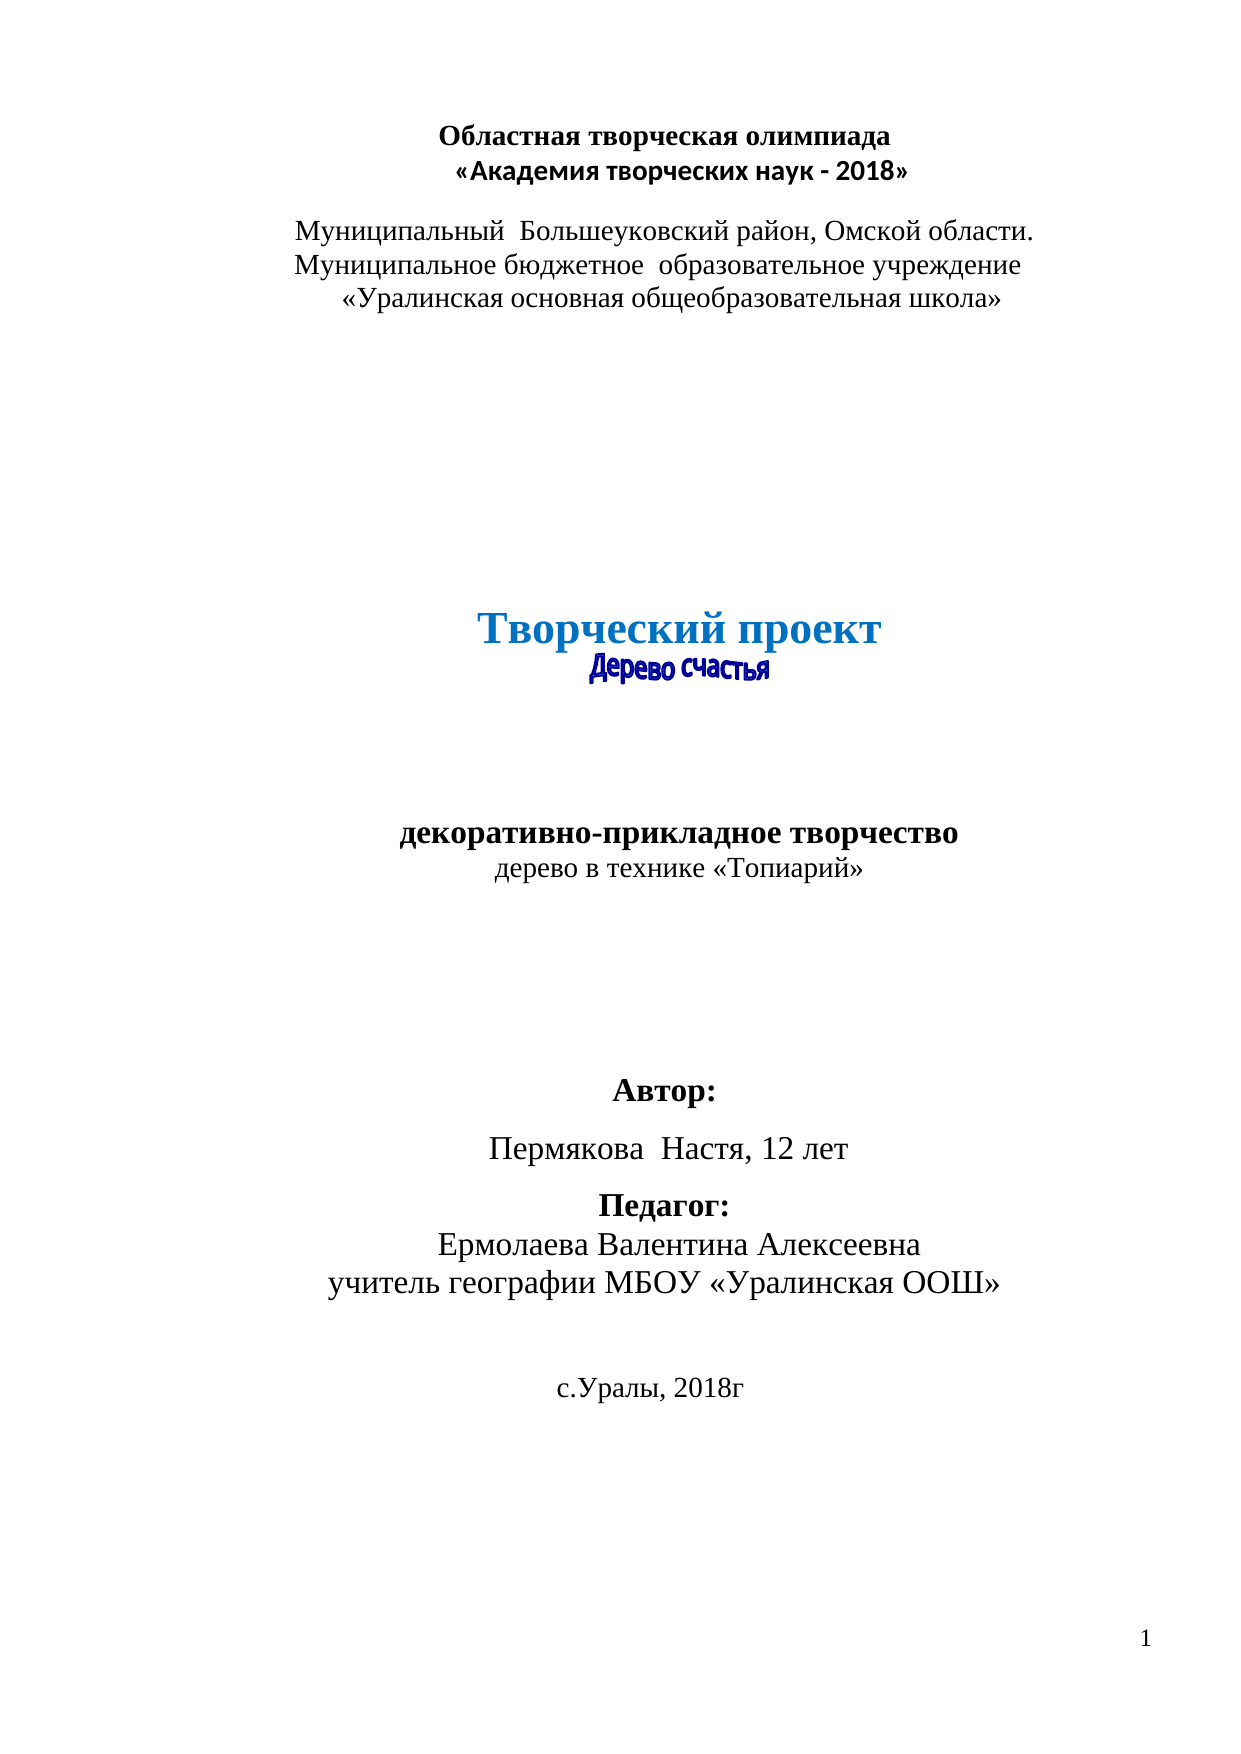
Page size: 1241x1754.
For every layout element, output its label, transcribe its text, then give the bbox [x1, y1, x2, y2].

text «Уралинская основная общеобразовательная школа» [177, 281, 1152, 314]
text дерево в технике «Топиарий» [177, 850, 1152, 884]
text Областная творческая олимпиада [177, 118, 1152, 152]
text декоративно-прикладное творчество [177, 812, 1152, 850]
list «Академия творческих наук - 2018» [177, 152, 1152, 187]
text учитель географии МБОУ «Уралинская ООШ» [177, 1262, 1152, 1301]
text Педагог: [177, 1186, 1152, 1224]
text Пермякова Настя, 12 лет [177, 1128, 1152, 1166]
text Автор: [177, 1071, 1152, 1109]
text Ермолаева Валентина Алексеевна [177, 1224, 1152, 1262]
text Муниципальное бюджетное образовательное учреждение [177, 247, 1152, 281]
text Муниципальный Большеуковский район, Омской области. [177, 213, 1152, 247]
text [177, 1370, 1152, 1404]
text Творческий проект [177, 601, 1152, 654]
